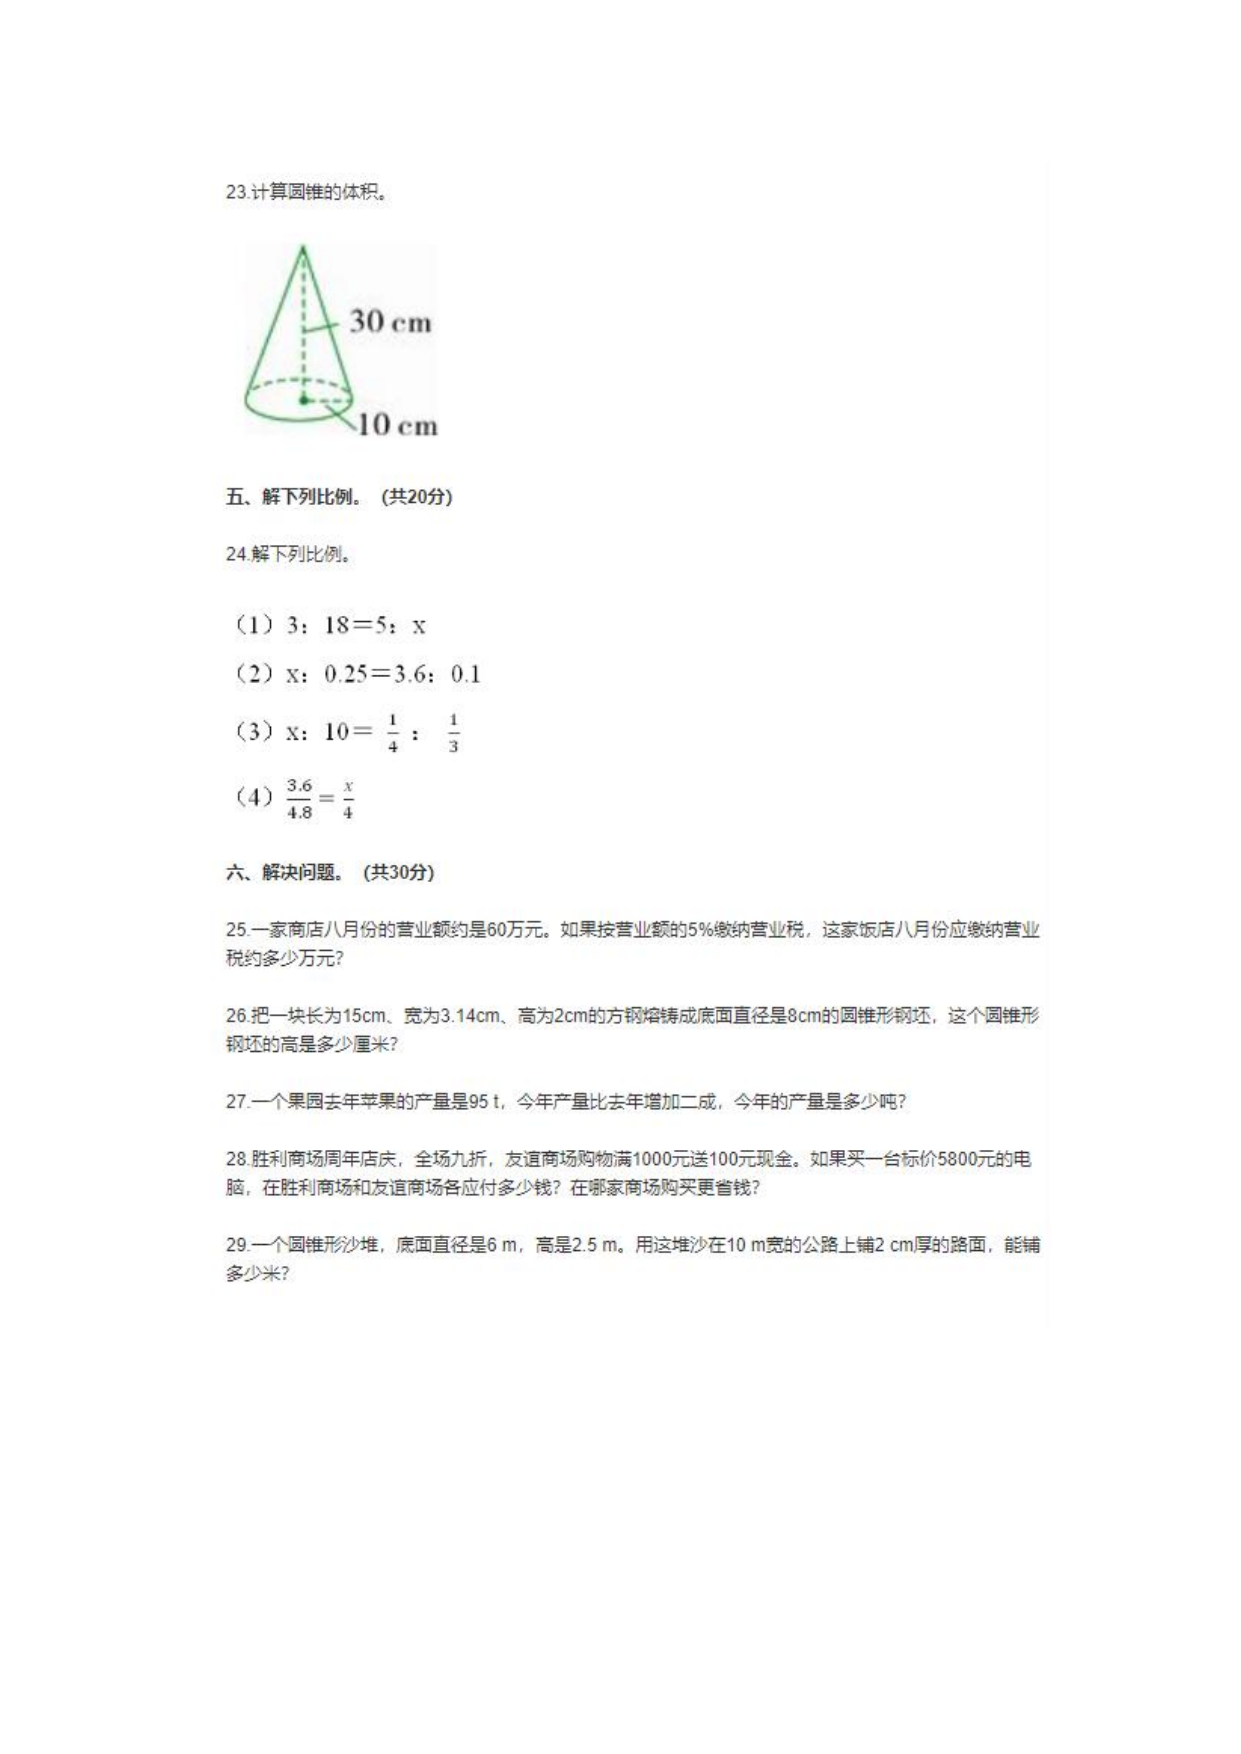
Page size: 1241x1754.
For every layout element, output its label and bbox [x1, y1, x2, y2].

picture [187, 162, 1053, 1327]
